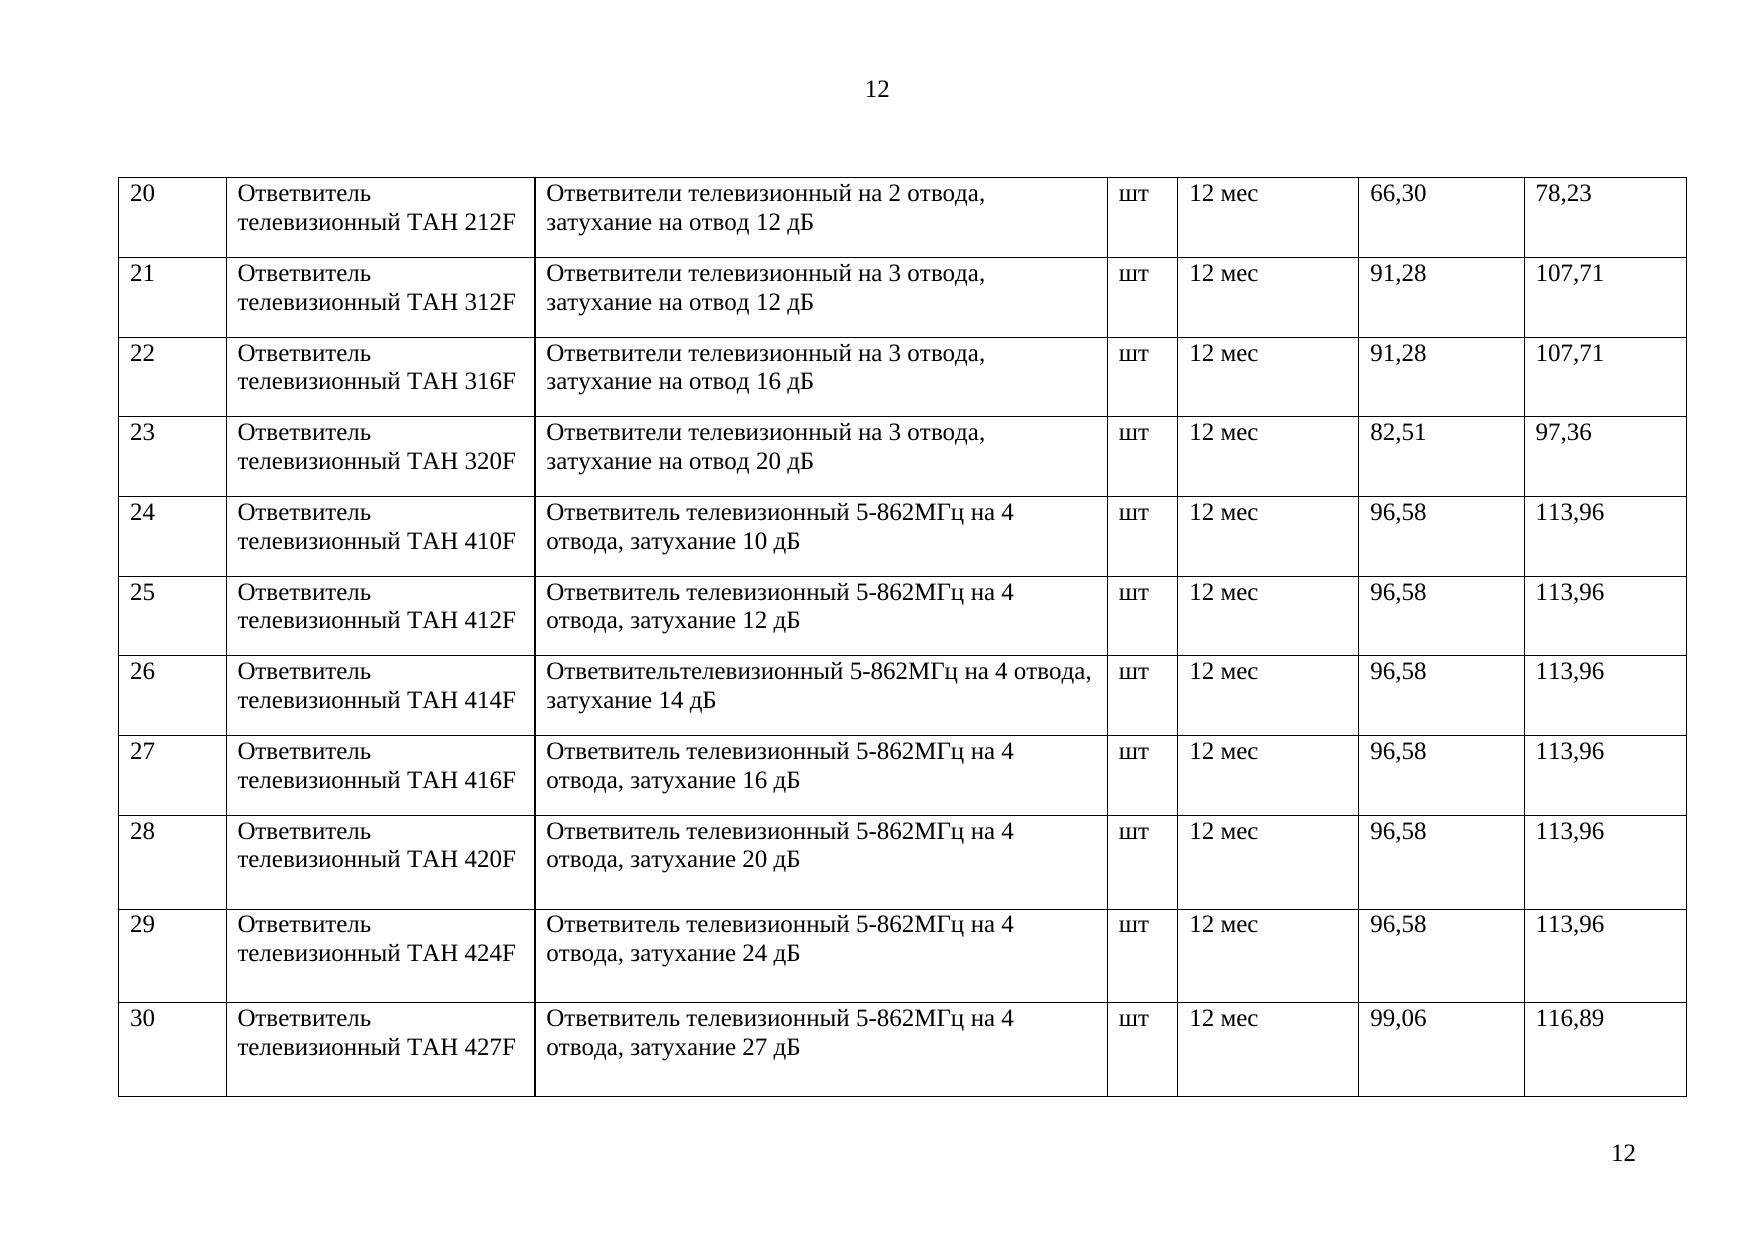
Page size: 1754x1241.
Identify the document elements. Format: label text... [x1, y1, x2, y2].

table_cell 107,71 [1525, 258, 1686, 337]
table_cell Ответвители телевизионный на 3 отвода, затухание на отвод 12 дБ [536, 258, 1107, 337]
table_cell Ответвитель телевизионный 5-862МГц на 4 отвода, затухание 27 дБ [536, 1003, 1107, 1096]
table_cell 107,71 [1525, 338, 1686, 416]
table_cell шт [1108, 736, 1177, 815]
table_cell Ответвительтелевизионный 5-862МГц на 4 отвода, затухание 14 дБ [536, 656, 1107, 735]
table_cell 113,96 [1525, 736, 1686, 815]
table_cell 113,96 [1525, 577, 1686, 655]
table_cell 96,58 [1359, 497, 1524, 576]
table_cell Ответвитель телевизионный ТАН 427F [227, 1003, 534, 1096]
table_cell 96,58 [1359, 816, 1524, 908]
table_cell 21 [119, 258, 226, 337]
table_cell шт [1108, 656, 1177, 735]
table_cell 96,58 [1359, 910, 1524, 1002]
table_cell 22 [119, 338, 226, 416]
table_cell 29 [119, 910, 226, 1002]
table_cell 113,96 [1525, 497, 1686, 576]
table_cell Ответвитель телевизионный ТАН 316F [227, 338, 534, 416]
table_cell 20 [119, 178, 226, 257]
table_cell Ответвитель телевизионный 5-862МГц на 4 отвода, затухание 20 дБ [536, 816, 1107, 908]
table_cell 113,96 [1525, 910, 1686, 1002]
table_cell шт [1108, 497, 1177, 576]
table_cell 12 мес [1178, 736, 1358, 815]
table_cell Ответвители телевизионный на 2 отвода, затухание на отвод 12 дБ [536, 178, 1107, 257]
table_cell шт [1108, 816, 1177, 908]
table_cell Ответвитель телевизионный ТАН 410F [227, 497, 534, 576]
table_cell Ответвитель телевизионный 5-862МГц на 4 отвода, затухание 16 дБ [536, 736, 1107, 815]
table_cell Ответвитель телевизионный ТАН 312F [227, 258, 534, 337]
table_cell шт [1108, 417, 1177, 496]
table_cell 12 мес [1178, 497, 1358, 576]
table_cell Ответвитель телевизионный ТАН 412F [227, 577, 534, 655]
table_cell 66,30 [1359, 178, 1524, 257]
table_cell 96,58 [1359, 577, 1524, 655]
table_cell Ответвитель телевизионный ТАН 212F [227, 178, 534, 257]
table_cell 91,28 [1359, 258, 1524, 337]
table_cell Ответвитель телевизионный ТАН 416F [227, 736, 534, 815]
table_cell 28 [119, 816, 226, 908]
table_cell шт [1108, 178, 1177, 257]
table_cell Ответвитель телевизионный ТАН 414F [227, 656, 534, 735]
table_cell 91,28 [1359, 338, 1524, 416]
table_cell 25 [119, 577, 226, 655]
table_cell 12 мес [1178, 656, 1358, 735]
table_cell 12 мес [1178, 577, 1358, 655]
table_cell 12 мес [1178, 816, 1358, 908]
table_cell 78,23 [1525, 178, 1686, 257]
table_cell 12 мес [1178, 910, 1358, 1002]
table_cell 27 [119, 736, 226, 815]
table_cell 26 [119, 656, 226, 735]
table_cell 24 [119, 497, 226, 576]
table_cell Ответвитель телевизионный ТАН 320F [227, 417, 534, 496]
table_cell Ответвитель телевизионный 5-862МГц на 4 отвода, затухание 12 дБ [536, 577, 1107, 655]
table_cell 12 мес [1178, 338, 1358, 416]
table_cell Ответвитель телевизионный 5-862МГц на 4 отвода, затухание 24 дБ [536, 910, 1107, 1002]
table_cell шт [1108, 338, 1177, 416]
table_cell Ответвители телевизионный на 3 отвода, затухание на отвод 16 дБ [536, 338, 1107, 416]
table_cell шт [1108, 1003, 1177, 1096]
table_cell 116,89 [1525, 1003, 1686, 1096]
table_cell шт [1108, 910, 1177, 1002]
table_cell 113,96 [1525, 656, 1686, 735]
table_cell 12 мес [1178, 1003, 1358, 1096]
table_cell 12 мес [1178, 258, 1358, 337]
table_cell 30 [119, 1003, 226, 1096]
table_cell 97,36 [1525, 417, 1686, 496]
table_cell Ответвитель телевизионный ТАН 424F [227, 910, 534, 1002]
table_cell 96,58 [1359, 736, 1524, 815]
table_cell 96,58 [1359, 656, 1524, 735]
table_cell 12 мес [1178, 417, 1358, 496]
table_cell Ответвитель телевизионный 5-862МГц на 4 отвода, затухание 10 дБ [536, 497, 1107, 576]
table_cell 113,96 [1525, 816, 1686, 908]
table_cell 23 [119, 417, 226, 496]
table_cell 12 мес [1178, 178, 1358, 257]
table_cell Ответвитель телевизионный ТАН 420F [227, 816, 534, 908]
table_cell 99,06 [1359, 1003, 1524, 1096]
table_cell шт [1108, 577, 1177, 655]
table_cell 82,51 [1359, 417, 1524, 496]
table_cell Ответвители телевизионный на 3 отвода, затухание на отвод 20 дБ [536, 417, 1107, 496]
table_cell шт [1108, 258, 1177, 337]
